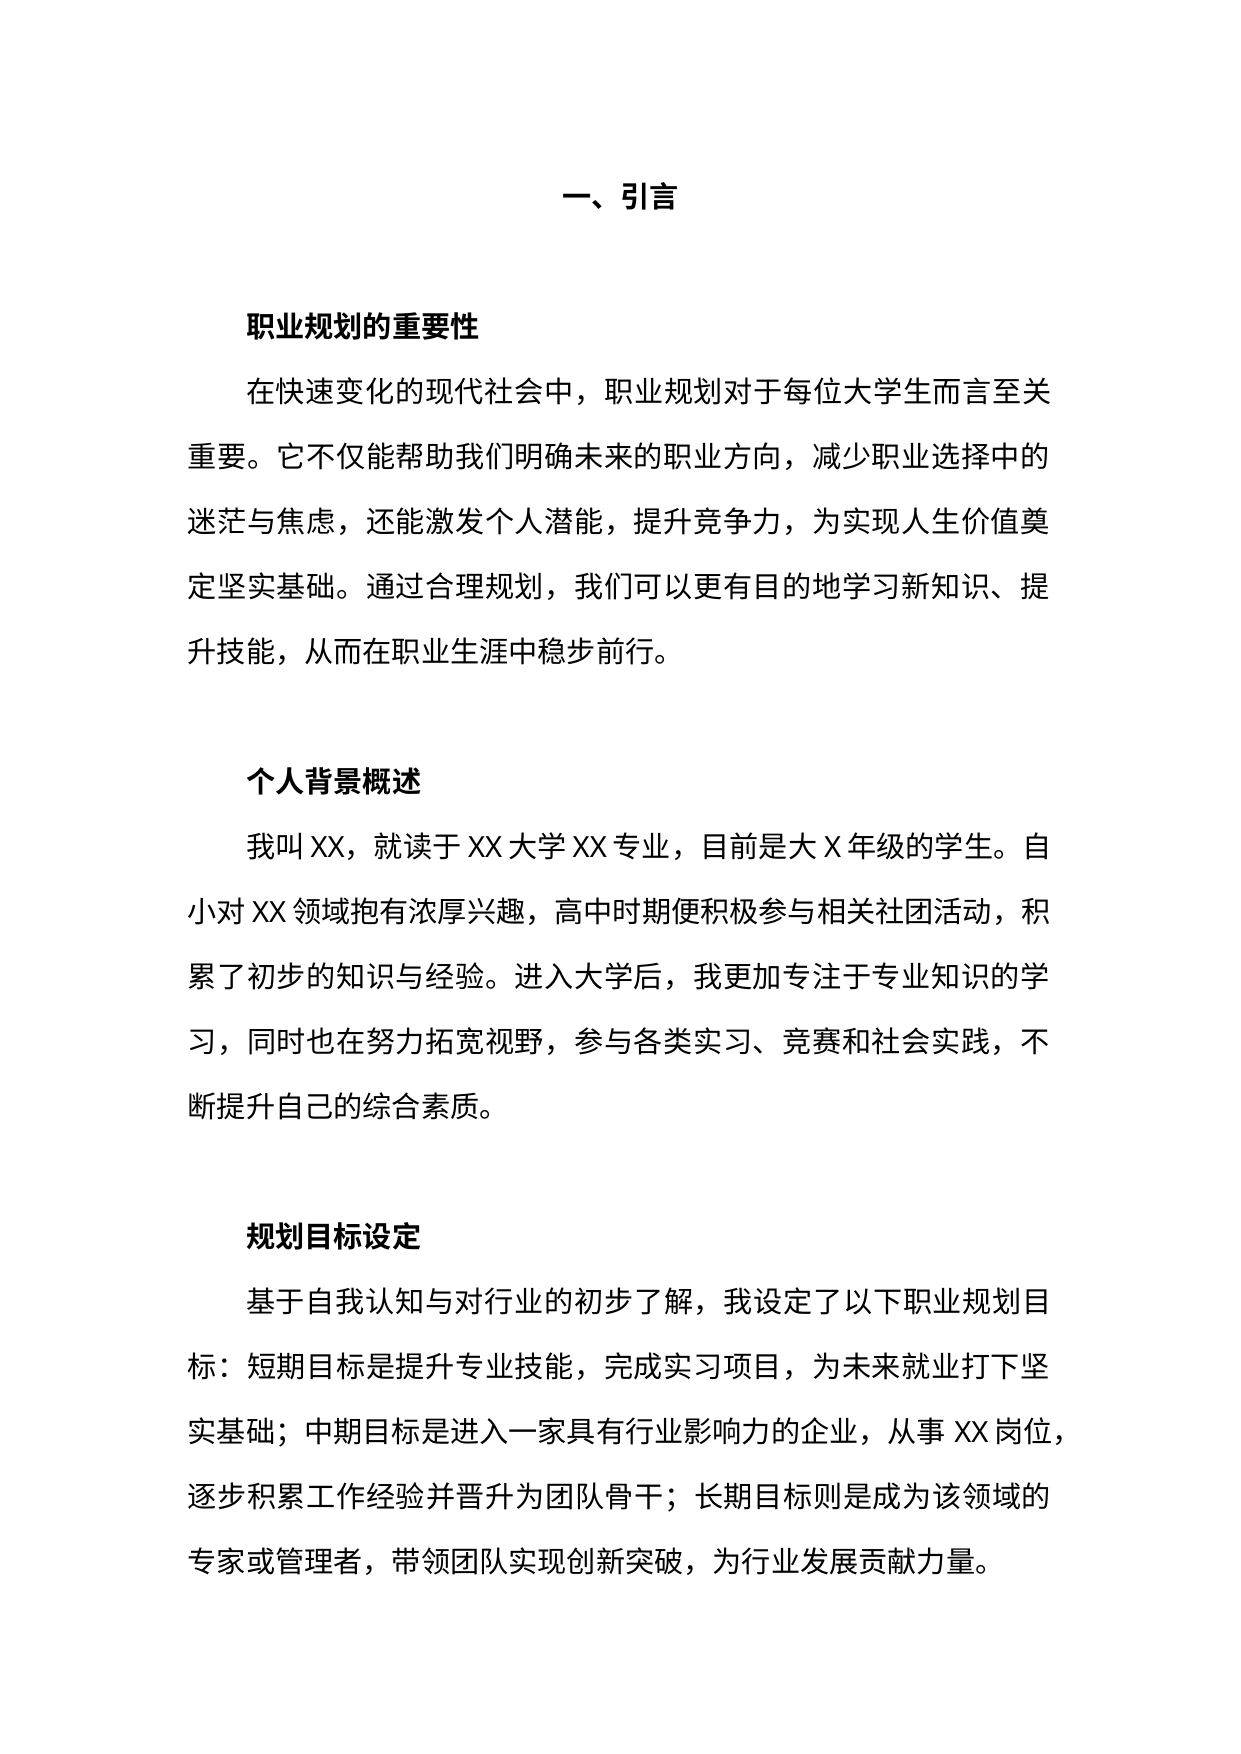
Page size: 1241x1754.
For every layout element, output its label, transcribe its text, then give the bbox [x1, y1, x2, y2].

text 个人背景概述 [187, 747, 1053, 812]
text 职业规划的重要性 [187, 292, 1053, 357]
text 基于自我认知与对行业的初步了解，我设定了以下职业规划目标：短期目标是提升专业技能，完成实习项目，为未来就业打下坚实基础；中期目标是进入一家具有行业影响力的企业，从事XX岗位，逐步积累工作经验并晋升为团队骨干；长期目标则是成为该领域的专家或管理者，带领团队实现创新突破，为行业发展贡献力量。 [187, 1267, 1053, 1592]
text 一、引言 [187, 162, 1053, 227]
text 规划目标设定 [187, 1202, 1053, 1267]
text 在快速变化的现代社会中，职业规划对于每位大学生而言至关重要。它不仅能帮助我们明确未来的职业方向，减少职业选择中的迷茫与焦虑，还能激发个人潜能，提升竞争力，为实现人生价值奠定坚实基础。通过合理规划，我们可以更有目的地学习新知识、提升技能，从而在职业生涯中稳步前行。 [187, 357, 1053, 682]
text 我叫XX，就读于XX大学XX专业，目前是大X年级的学生。自小对XX领域抱有浓厚兴趣，高中时期便积极参与相关社团活动，积累了初步的知识与经验。进入大学后，我更加专注于专业知识的学习，同时也在努力拓宽视野，参与各类实习、竞赛和社会实践，不断提升自己的综合素质。 [187, 812, 1053, 1137]
